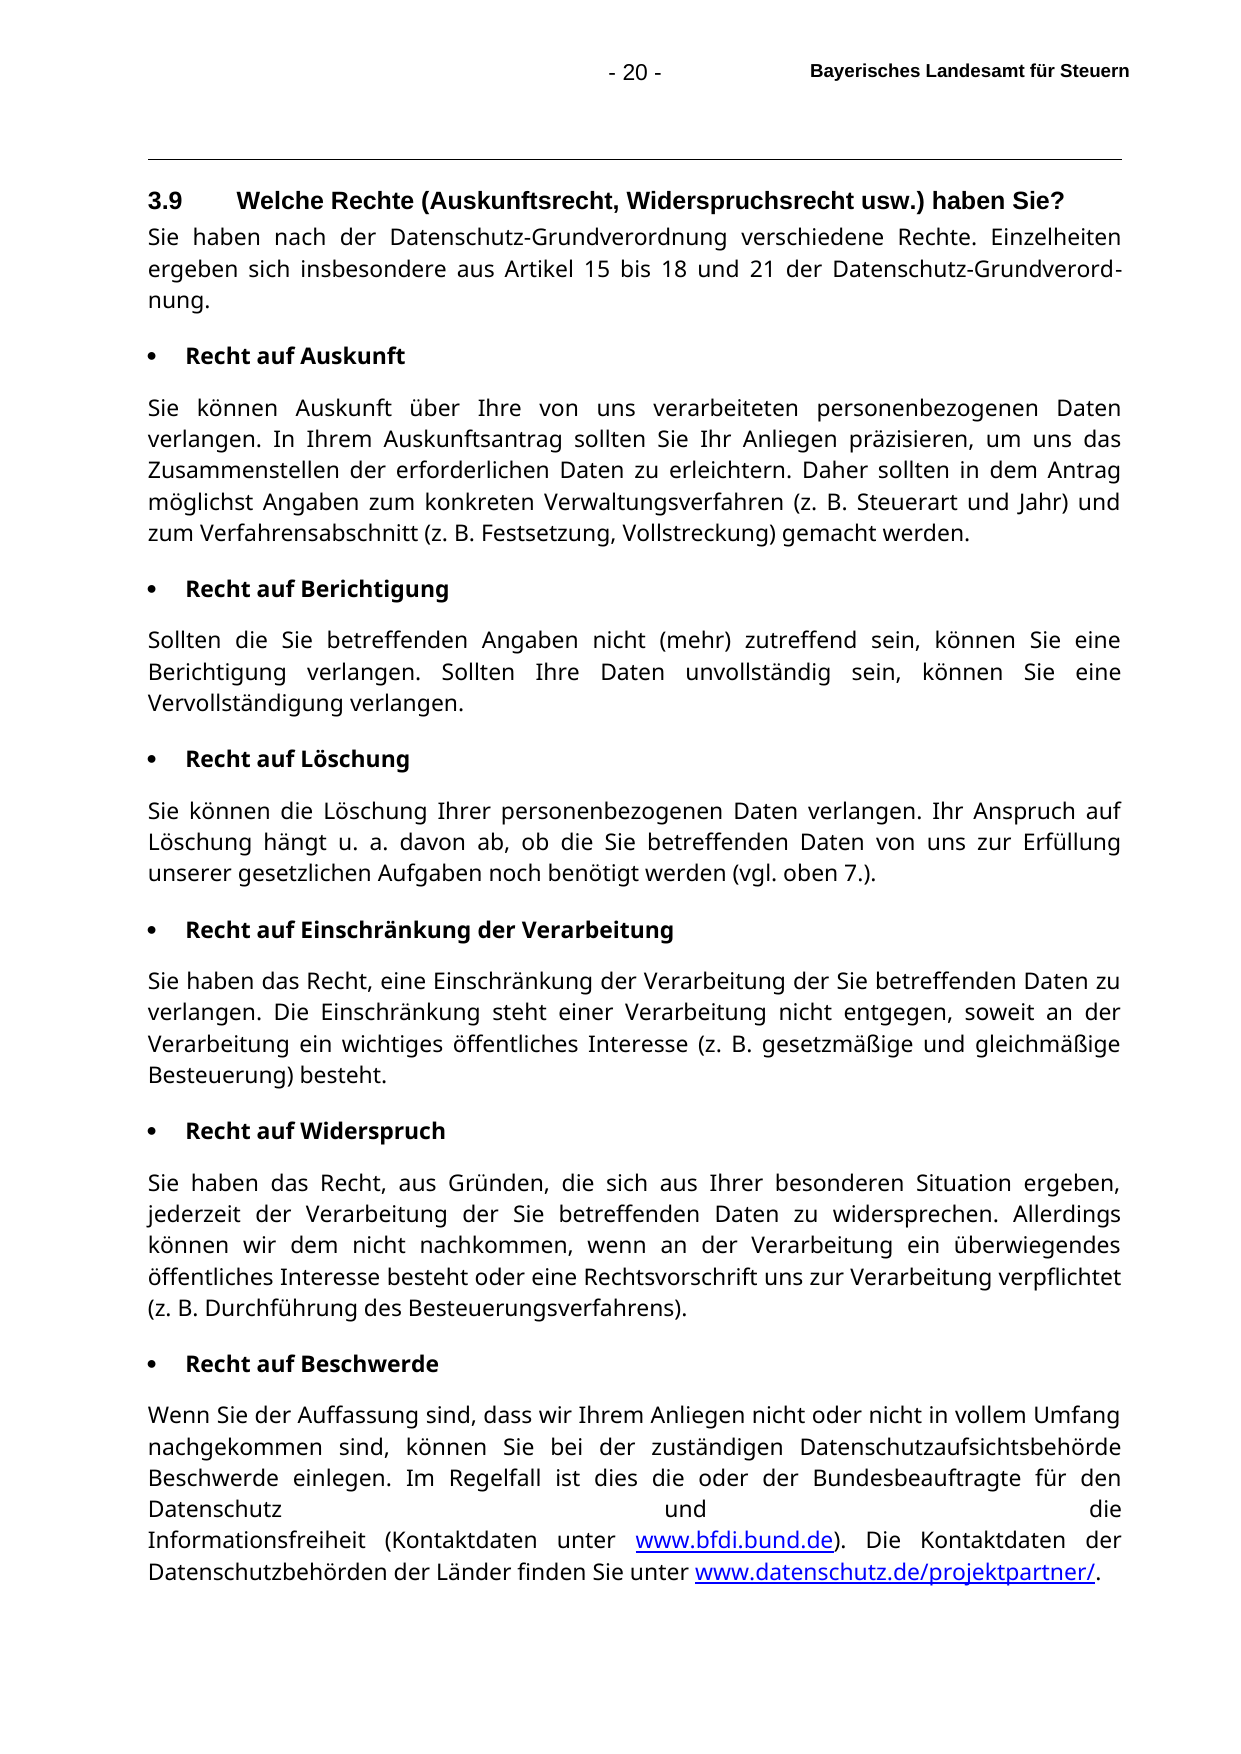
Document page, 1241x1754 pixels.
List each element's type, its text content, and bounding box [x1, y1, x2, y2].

list Recht auf Löschung [148, 743, 1122, 774]
list Recht auf Berichtigung [148, 573, 1122, 604]
list Sie können die Löschung Ihrer personenbezogenen Daten verlangen. Ihr Anspruch auf Löschung hängt u. a. davon ab, ob die Sie betreffenden Daten von uns zur Erfüllung unserer gesetzlichen Aufgaben noch benötigt werden (vgl. oben 7.). [148, 795, 1122, 888]
list Sie können Auskunft über Ihre von uns verarbeiteten personenbezogenen Daten verlangen. In Ihrem Auskunftsantrag sollten Sie Ihr Anliegen präzisieren, um uns das Zusammenstellen der erforderlichen Daten zu erleichtern. Daher sollten in dem Antrag möglichst Angaben zum konkreten Verwaltungsverfahren (z. B. Steuerart und Jahr) und zum Verfahrensabschnitt (z. B. Festsetzung, Vollstreckung) gemacht werden. [148, 392, 1122, 548]
list Sie haben nach der Datenschutz-Grundverordnung verschiedene Rechte. Einzelheiten ergeben sich insbesondere aus Artikel 15 bis 18 und 21 der Datenschutz-Grundverordnung. [148, 221, 1122, 315]
list Sie haben das Recht, aus Gründen, die sich aus Ihrer besonderen Situation ergeben, jederzeit der Verarbeitung der Sie betreffenden Daten zu widersprechen. Allerdings können wir dem nicht nachkommen, wenn an der Verarbeitung ein überwiegendes öffentliches Interesse besteht oder eine Rechtsvorschrift uns zur Verarbeitung verpflichtet (z. B. Durchführung des Besteuerungsverfahrens). [148, 1167, 1122, 1323]
subtitle Welche Rechte (Auskunftsrecht, Widerspruchsrecht usw.) haben Sie? [148, 186, 1122, 215]
list Recht auf Beschwerde [148, 1348, 1122, 1379]
list Recht auf Einschränkung der Verarbeitung [148, 913, 1122, 945]
list Recht auf Auskunft [148, 340, 1122, 371]
list Recht auf Widerspruch [148, 1115, 1122, 1146]
list Wenn Sie der Auffassung sind, dass wir Ihrem Anliegen nicht oder nicht in vollem Umfang nachgekommen sind, können Sie bei der zuständigen Datenschutzaufsichtsbehörde Beschwerde einlegen. Im Regelfall ist dies die oder der Bundesbeauftragte für den Datenschutz und die Informationsfreiheit (Kontaktdaten unter www.bfdi.bund.de). Die Kontaktdaten der Datenschutzbehörden der Länder finden Sie unter www.datenschutz.de/projektpartner/. [148, 1399, 1122, 1587]
list Sollten die Sie betreffenden Angaben nicht (mehr) zutreffend sein, können Sie eine Berichtigung verlangen. Sollten Ihre Daten unvollständig sein, können Sie eine Vervollständigung verlangen. [148, 624, 1122, 718]
list Sie haben das Recht, eine Einschränkung der Verarbeitung der Sie betreffenden Daten zu verlangen. Die Einschränkung steht einer Verarbeitung nicht entgegen, soweit an der Verarbeitung ein wichtiges öffentliches Interesse (z. B. gesetzmäßige und gleichmäßige Besteuerung) besteht. [148, 965, 1122, 1090]
